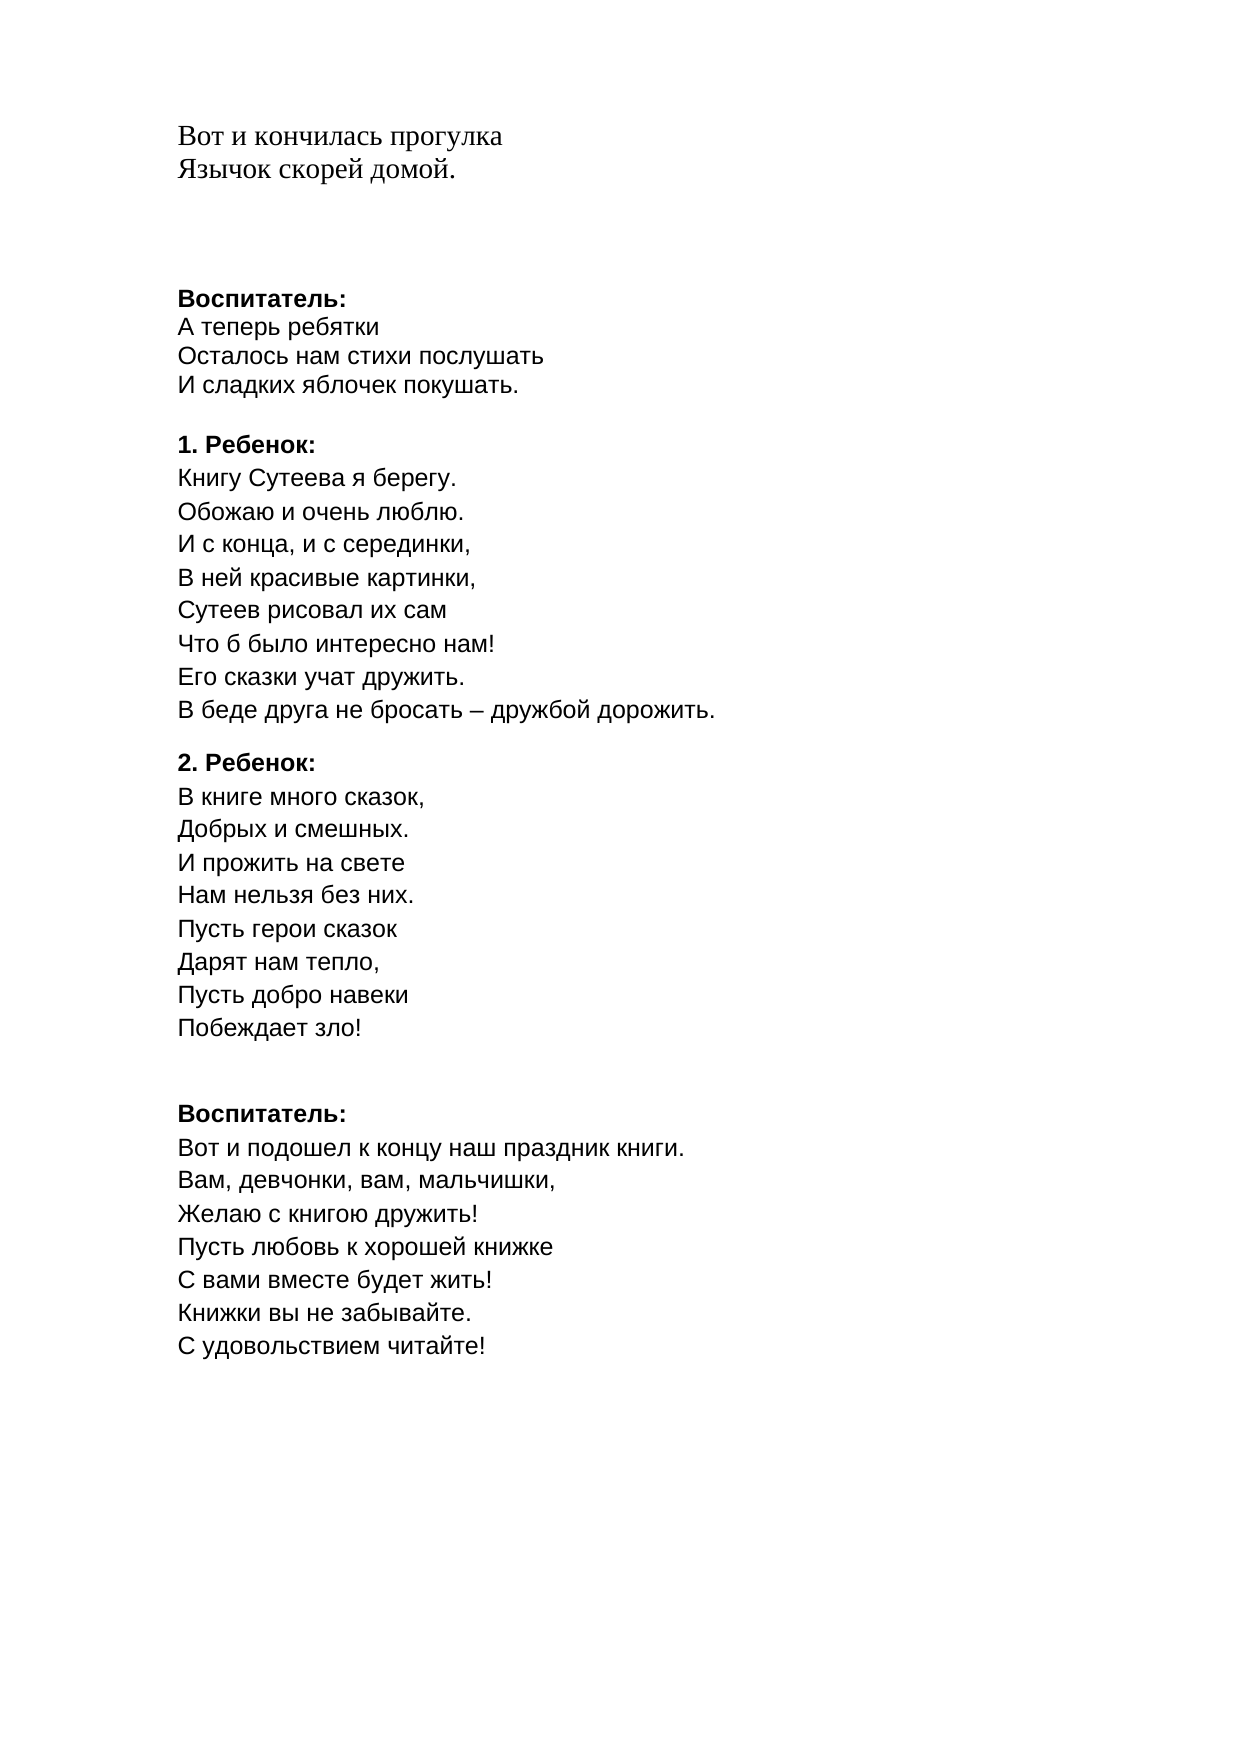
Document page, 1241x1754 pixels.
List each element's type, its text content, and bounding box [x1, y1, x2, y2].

text А теперь ребятки Осталось нам стихи послушать И сладких яблочек покушать. [177, 312, 1152, 398]
text Воспитатель: Вот и подошел к концу наш праздник книги. Вам, девчонки, вам, мальчишки, Желаю с книгою дружить! Пусть любовь к хорошей книжке С вами вместе будет жить! Книжки вы не забывайте. С удовольствием читайте! [177, 1066, 1152, 1359]
text 1. Ребенок: Книгу Сутеева я берегу. Обожаю и очень люблю. И с конца, и с серединки, В ней красивые картинки, Сутеев рисовал их сам Что б было интересно нам! Его сказки учат дружить. В беде друга не бросать – дружбой дорожить. [177, 398, 1152, 723]
text 2. Ребенок: В книге много сказок, Добрых и смешных. И прожить на свете Нам нельзя без них. Пусть герои сказок Дарят нам тепло, Пусть добро навеки Побеждает зло! [177, 748, 1152, 1041]
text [177, 118, 1152, 185]
text Воспитатель: [177, 283, 1152, 312]
